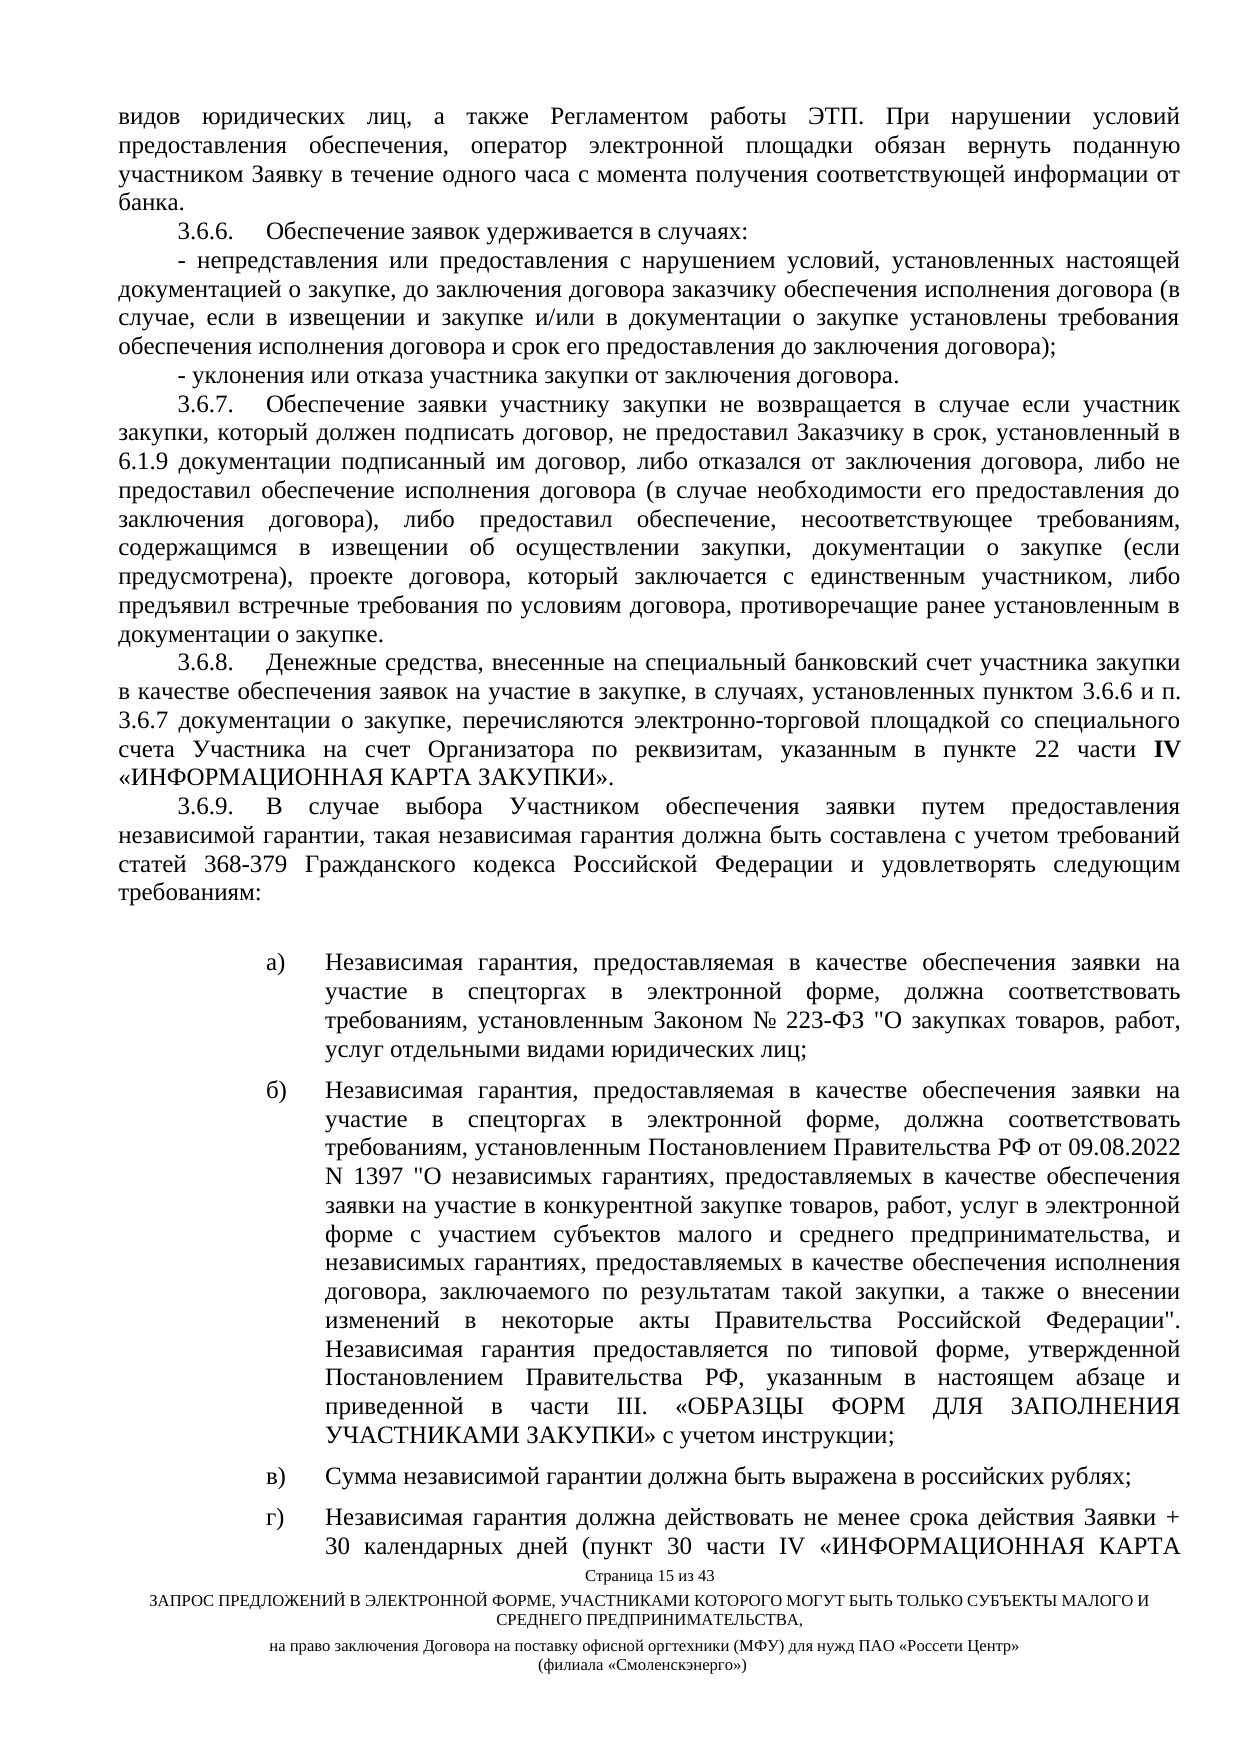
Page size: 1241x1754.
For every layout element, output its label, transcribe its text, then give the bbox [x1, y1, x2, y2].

subtitle Обеспечение заявки участнику закупки не возвращается в случае если участник закупки, который должен подписать договор, не предоставил Заказчику в срок, установленный в 6.1.9 документации подписанный им договор, либо отказался от заключения договора, либо не предоставил обеспечение исполнения договора (в случае необходимости его предоставления до заключения договора), либо предоставил обеспечение, несоответствующее требованиям, содержащимся в извещении об осуществлении закупки, документации о закупке (если предусмотрена), проекте договора, который заключается с единственным участником, либо предъявил встречные требования по условиям договора, противоречащие ранее установленным в документации о закупке. [118, 389, 1181, 647]
subtitle В случае выбора Участником обеспечения заявки путем предоставления независимой гарантии, такая независимая гарантия должна быть составлена с учетом требований статей 368-379 Гражданского кодекса Российской Федерации и удовлетворять следующим требованиям: [118, 791, 1181, 906]
list Сумма независимой гарантии должна быть выражена в российских рублях; [266, 1461, 1181, 1490]
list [266, 1502, 1181, 1560]
subtitle Обеспечение заявок удерживается в случаях: [118, 216, 1181, 245]
subtitle Денежные средства, внесенные на специальный банковский счет участника закупки в качестве обеспечения заявок на участие в закупке, в случаях, установленных пунктом 3.6.6 и п. 3.6.7 документации о закупке, перечисляются электронно-торговой площадкой со специального счета Участника на счет Организатора по реквизитам, указанным в пункте 22 части IV «ИНФОРМАЦИОННАЯ КАРТА ЗАКУПКИ». [118, 647, 1181, 791]
text - уклонения или отказа участника закупки от заключения договора. [118, 360, 1181, 389]
list Независимая гарантия, предоставляемая в качестве обеспечения заявки на участие в спецторгах в электронной форме, должна соответствовать требованиям, установленным Постановлением Правительства РФ от 09.08.2022 N 1397 "О независимых гарантиях, предоставляемых в качестве обеспечения заявки на участие в конкурентной закупке товаров, работ, услуг в электронной форме с участием субъектов малого и среднего предпринимательства, и независимых гарантиях, предоставляемых в качестве обеспечения исполнения договора, заключаемого по результатам такой закупки, а также о внесении изменений в некоторые акты Правительства Российской Федерации". Независимая гарантия предоставляется по типовой форме, утвержденной Постановлением Правительства РФ, указанным в настоящем абзаце и приведенной в части III. «ОБРАЗЦЫ ФОРМ ДЛЯ ЗАПОЛНЕНИЯ УЧАСТНИКАМИ ЗАКУПКИ» с учетом инструкции; [266, 1075, 1181, 1449]
text - непредставления или предоставления с нарушением условий, установленных настоящей документацией о закупке, до заключения договора заказчику обеспечения исполнения договора (в случае, если в извещении и закупке и/или в документации о закупке установлены требования обеспечения исполнения договора и срок его предоставления до заключения договора); [118, 245, 1181, 360]
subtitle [118, 101, 1181, 216]
list Независимая гарантия, предоставляемая в качестве обеспечения заявки на участие в спецторгах в электронной форме, должна соответствовать требованиям, установленным Законом № 223-ФЗ "О закупках товаров, работ, услуг отдельными видами юридических лиц; [266, 947, 1181, 1062]
